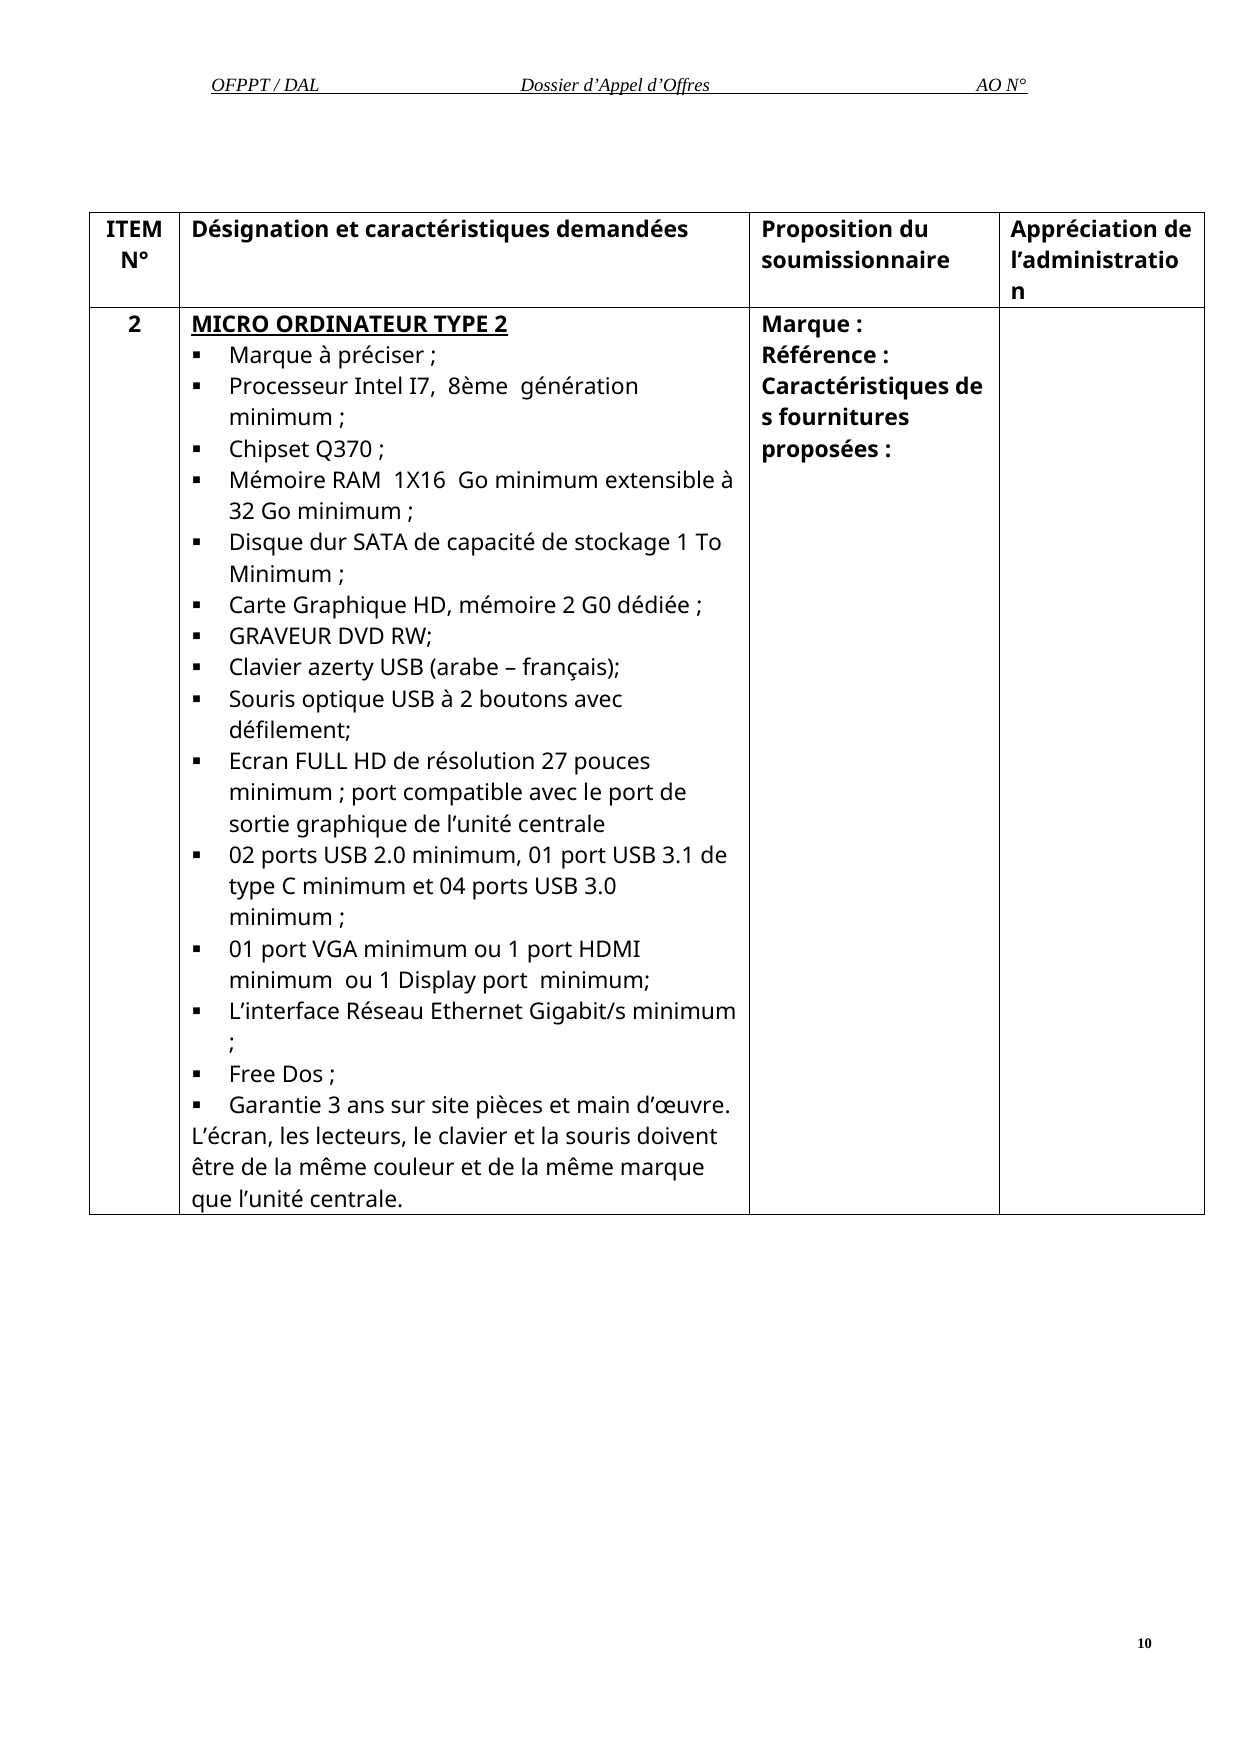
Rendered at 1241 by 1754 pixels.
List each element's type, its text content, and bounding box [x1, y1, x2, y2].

table_header ITEM N° [90, 213, 179, 307]
table_cell Marque : Référence : Caractéristiques des fournitures proposées : [750, 308, 999, 1214]
table_header Appréciation de l’administration [1000, 213, 1204, 307]
table_cell [1000, 308, 1204, 1214]
table_header Désignation et caractéristiques demandées [180, 213, 749, 307]
table_header Proposition du soumissionnaire [750, 213, 999, 307]
table_cell MICRO ORDINATEUR TYPE 2 Marque à préciser ; Processeur Intel I7, 8ème génération minimum ; Chipset Q370 ; Mémoire RAM 1X16 Go minimum extensible à 32 Go minimum ; Disque dur SATA de capacité de stockage 1 To Minimum ; Carte Graphique HD, mémoire 2 G0 dédiée ; GRAVEUR DVD RW; Clavier azerty USB (arabe – français); Souris optique USB à 2 boutons avec défilement; Ecran FULL HD de résolution 27 pouces minimum ; port compatible avec le port de sortie graphique de l’unité centrale 02 ports USB 2.0 minimum, 01 port USB 3.1 de type C minimum et 04 ports USB 3.0 minimum ; 01 port VGA minimum ou 1 port HDMI minimum ou 1 Display port minimum; L’interface Réseau Ethernet Gigabit/s minimum ; Free Dos ; Garantie 3 ans sur site pièces et main d’œuvre. L’écran, les lecteurs, le clavier et la souris doivent être de la même couleur et de la même marque que l’unité centrale. [180, 308, 749, 1214]
table_cell 2 [90, 308, 179, 1214]
